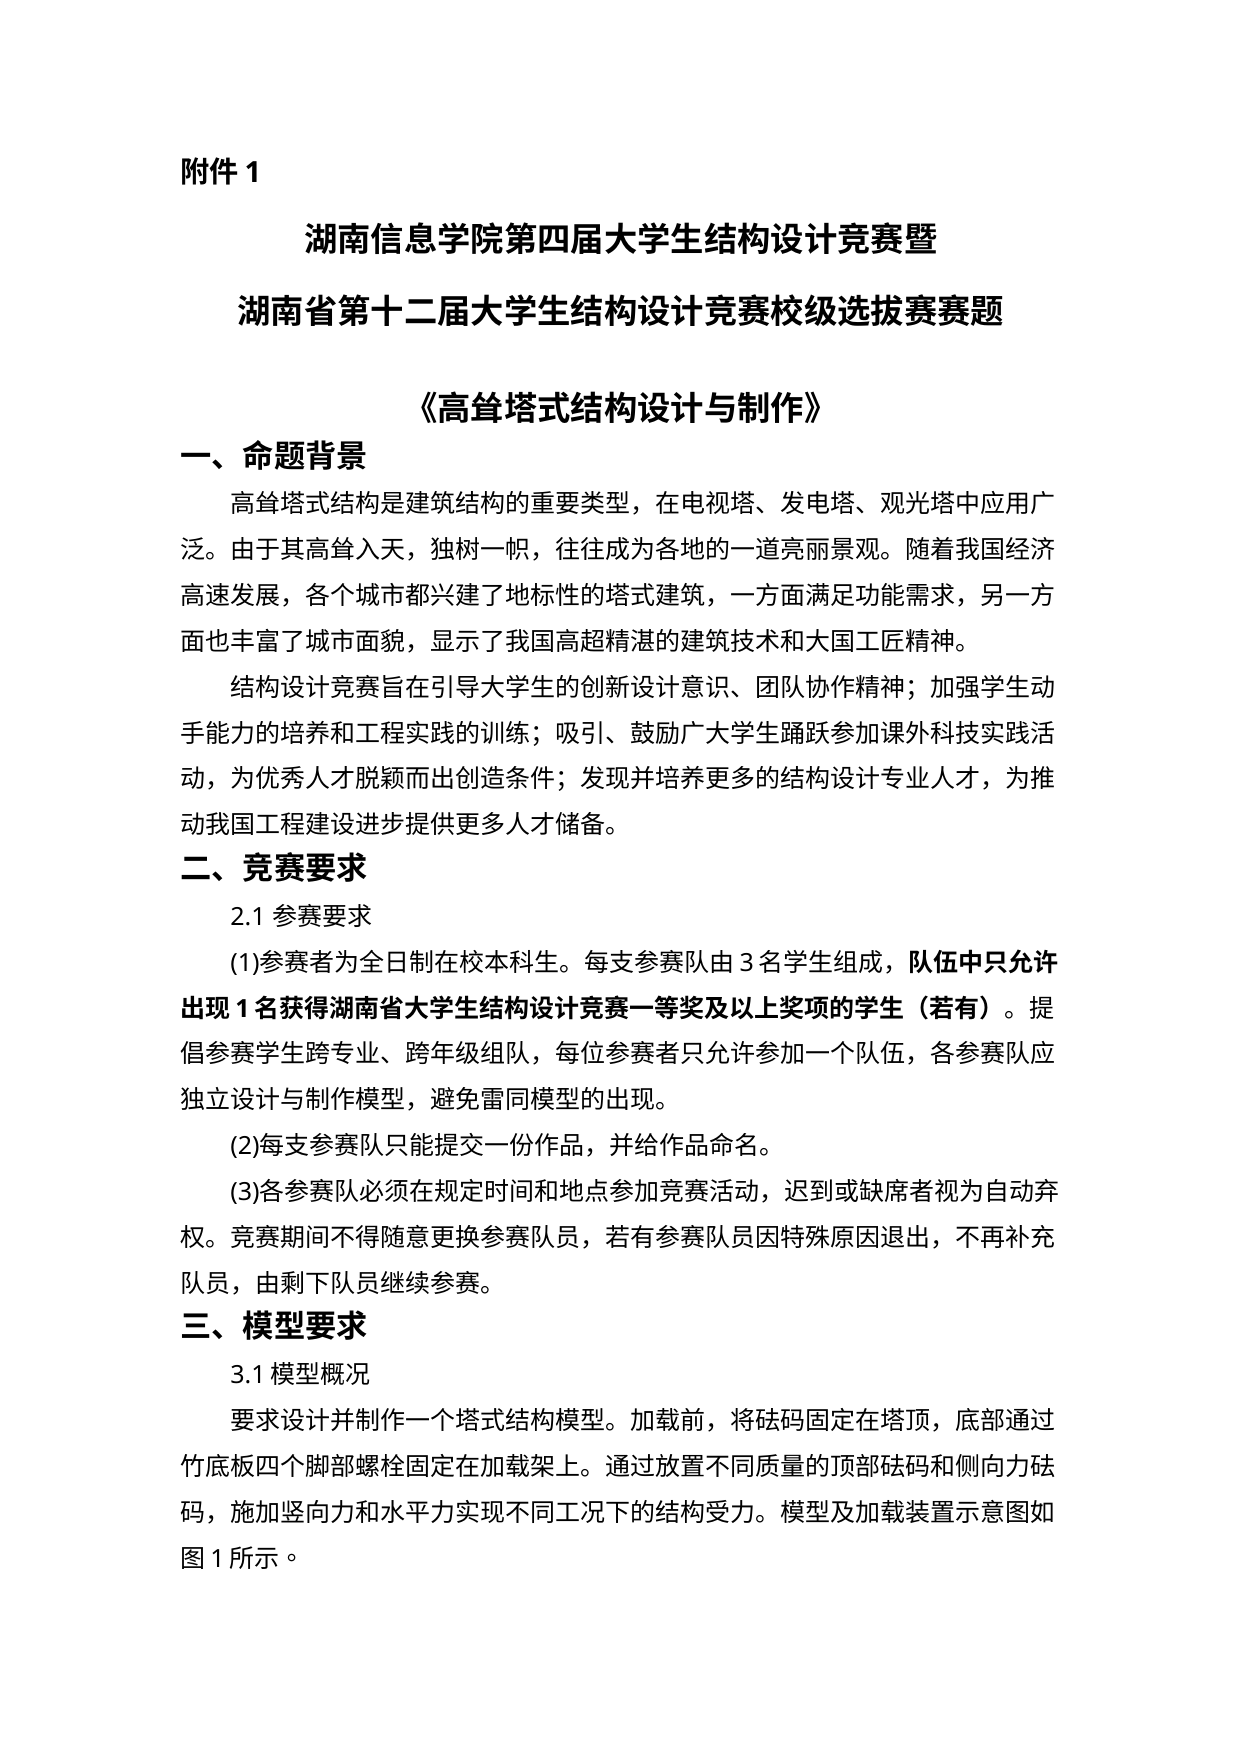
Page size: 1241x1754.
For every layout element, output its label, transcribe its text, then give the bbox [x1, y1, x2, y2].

text 要求设计并制作一个塔式结构模型。加载前，将砝码固定在塔顶，底部通过竹底板四个脚部螺栓固定在加载架上。通过放置不同质量的顶部砝码和侧向力砝码，施加竖向力和水平力实现不同工况下的结构受力。模型及加载装置示意图如图1所示。 [180, 1393, 1061, 1576]
text (1)参赛者为全日制在校本科生。每支参赛队由3名学生组成，队伍中只允许出现1名获得湖南省大学生结构设计竞赛一等奖及以上奖项的学生（若有）。提倡参赛学生跨专业、跨年级组队，每位参赛者只允许参加一个队伍，各参赛队应独立设计与制作模型，避免雷同模型的出现。 [180, 934, 1061, 1118]
text 二、竞赛要求 [180, 843, 1061, 889]
text 高耸塔式结构是建筑结构的重要类型，在电视塔、发电塔、观光塔中应用广泛。由于其高耸入天，独树一帜，往往成为各地的一道亮丽景观。随着我国经济高速发展，各个城市都兴建了地标性的塔式建筑，一方面满足功能需求，另一方面也丰富了城市面貌，显示了我国高超精湛的建筑技术和大国工匠精神。 [180, 476, 1061, 659]
subtitle 湖南省第十二届大学生结构设计竞赛校级选拔赛赛题 [180, 285, 1061, 333]
text 《高耸塔式结构设计与制作》 [180, 382, 1061, 430]
text (2)每支参赛队只能提交一份作品，并给作品命名。 [180, 1118, 1061, 1164]
subtitle 一、命题背景 [180, 430, 1061, 476]
text 三、模型要求 [180, 1301, 1061, 1347]
text 2.1 参赛要求 [180, 889, 1061, 934]
text (3)各参赛队必须在规定时间和地点参加竞赛活动，迟到或缺席者视为自动弃权。竞赛期间不得随意更换参赛队员，若有参赛队员因特殊原因退出，不再补充队员，由剩下队员继续参赛。 [180, 1164, 1061, 1301]
subtitle 附件1 [180, 149, 1061, 191]
text 结构设计竞赛旨在引导大学生的创新设计意识、团队协作精神；加强学生动手能力的培养和工程实践的训练；吸引、鼓励广大学生踊跃参加课外科技实践活动，为优秀人才脱颖而出创造条件；发现并培养更多的结构设计专业人才，为推动我国工程建设进步提供更多人才储备。 [180, 659, 1061, 843]
subtitle 湖南信息学院第四届大学生结构设计竞赛暨 [180, 212, 1061, 261]
text 3.1模型概况 [180, 1347, 1061, 1393]
